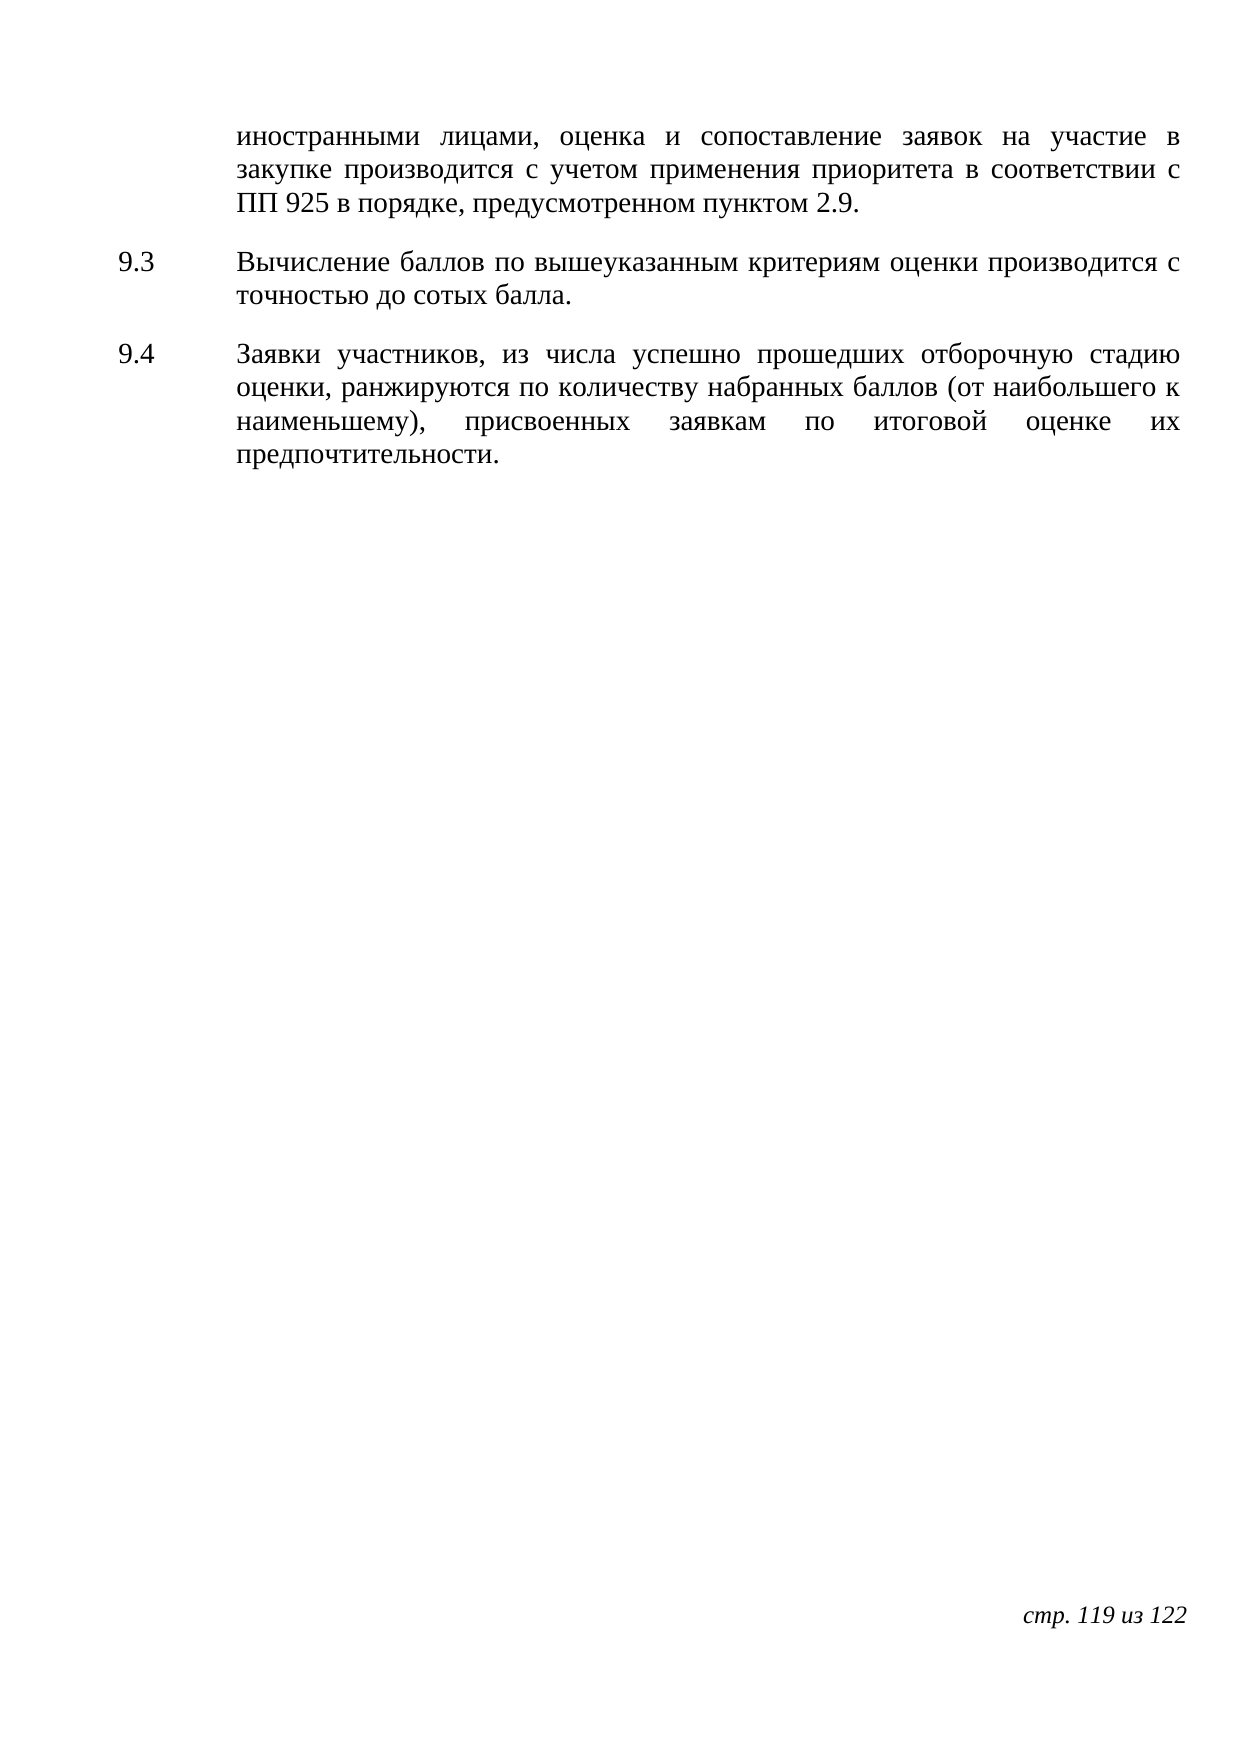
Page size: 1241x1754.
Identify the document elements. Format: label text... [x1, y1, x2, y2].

list Вычисление баллов по вышеуказанным критериям оценки производится с точностью до сотых балла. [118, 244, 1181, 311]
list Заявки участников, из числа успешно прошедших отборочную стадию оценки, ранжируются по количеству набранных баллов (от наибольшего к наименьшему), присвоенных заявкам по итоговой оценке их предпочтительности. [118, 336, 1181, 470]
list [118, 118, 1181, 219]
